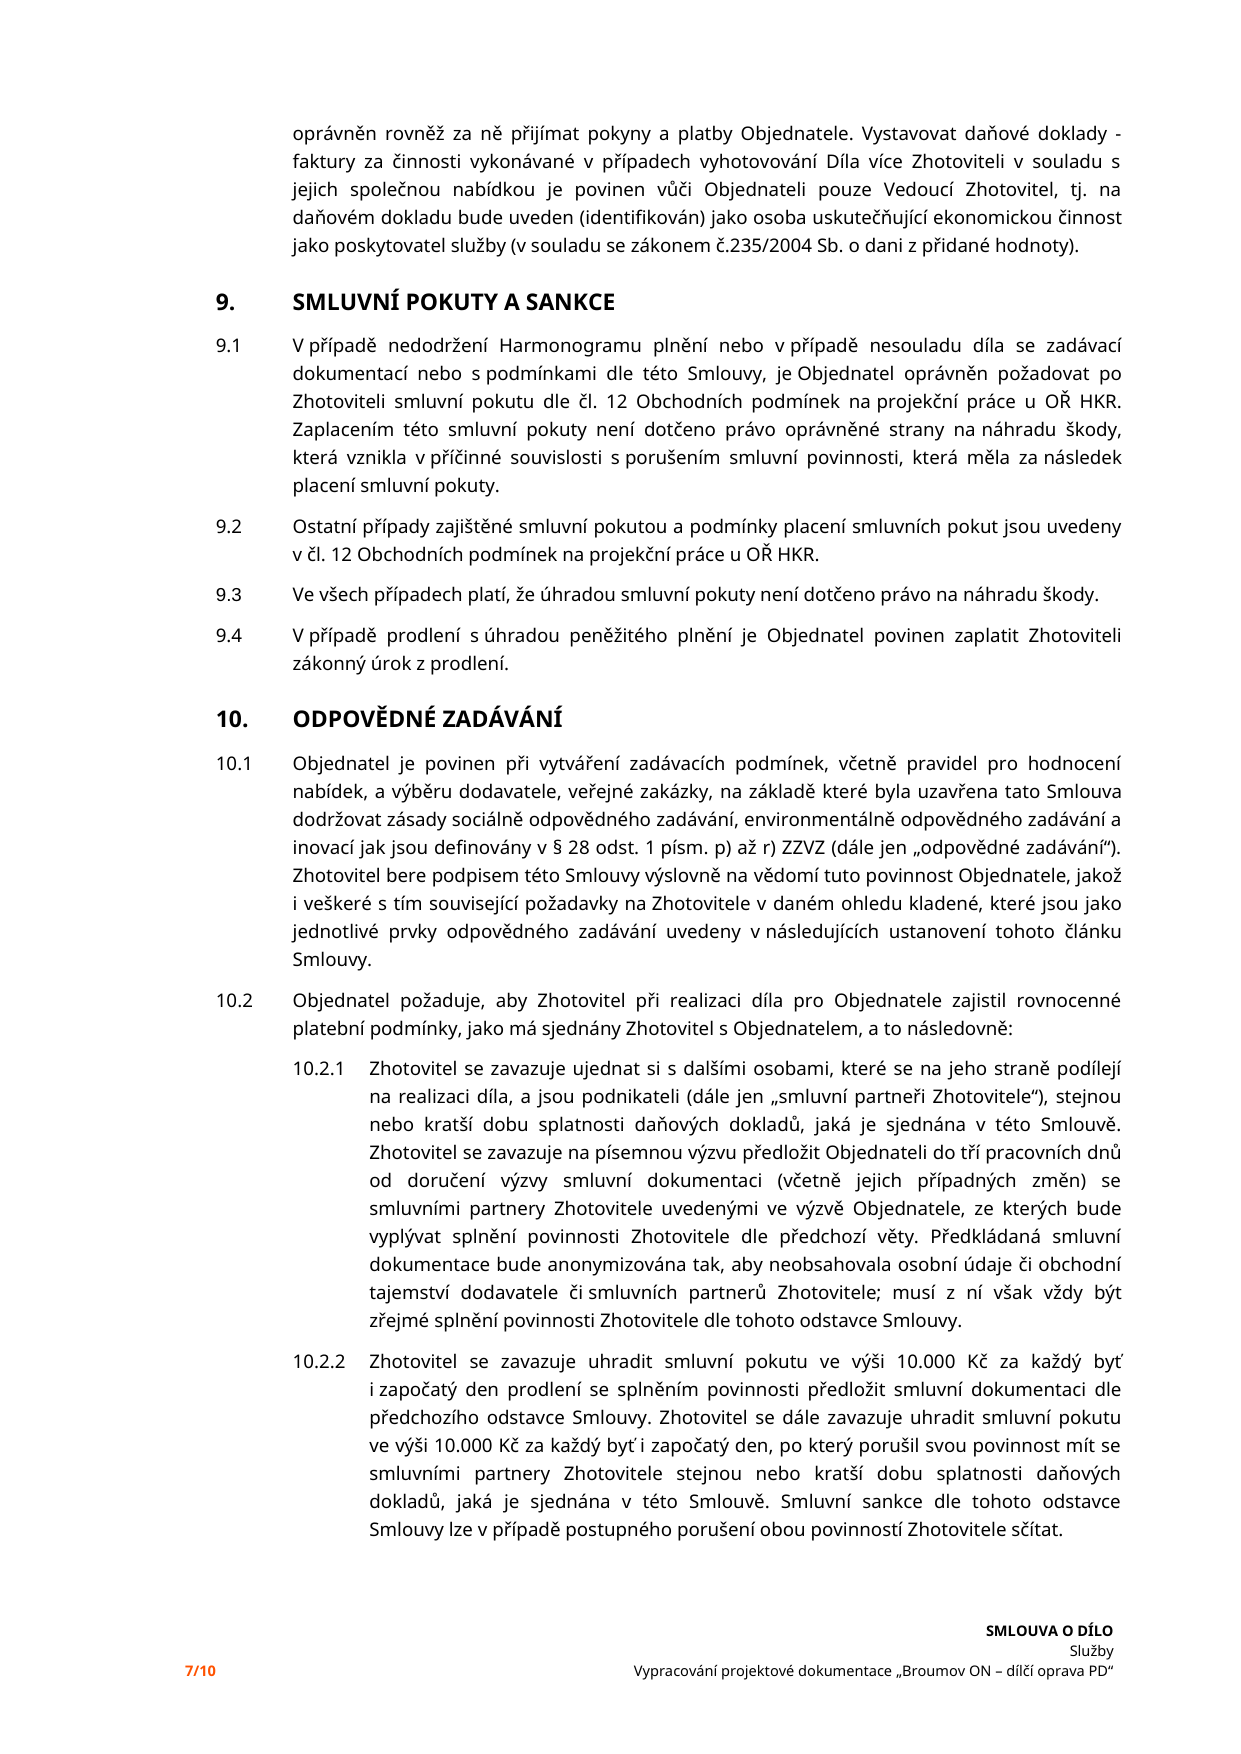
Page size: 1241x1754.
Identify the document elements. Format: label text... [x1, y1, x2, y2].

text Objednatel požaduje, aby Zhotovitel při realizaci díla pro Objednatele zajistil rovnocenné platební podmínky, jako má sjednány Zhotovitel s Objednatelem, a to následovně: [216, 987, 1122, 1040]
text Ve všech případech platí, že úhradou smluvní pokuty není dotčeno právo na náhradu škody. [216, 582, 1122, 607]
text Zhotovitel se zavazuje uhradit smluvní pokutu ve výši 10.000 Kč za každý byť i započatý den prodlení se splněním povinnosti předložit smluvní dokumentaci dle předchozího odstavce Smlouvy. Zhotovitel se dále zavazuje uhradit smluvní pokutu ve výši 10.000 Kč za každý byť i započatý den, po který porušil svou povinnost mít se smluvními partnery Zhotovitele stejnou nebo kratší dobu splatnosti daňových dokladů, jaká je sjednána v této Smlouvě. Smluvní sankce dle tohoto odstavce Smlouvy lze v případě postupného porušení obou povinností Zhotovitele sčítat. [292, 1348, 1122, 1542]
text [216, 121, 1122, 258]
text SMLUVNÍ POKUTY a SANKCE [216, 286, 1122, 317]
text V případě nedodržení Harmonogramu plnění nebo v případě nesouladu díla se zadávací dokumentací nebo s podmínkami dle této Smlouvy, je Objednatel oprávněn požadovat po Zhotoviteli smluvní pokutu dle čl. 12 Obchodních podmínek na projekční práce u OŘ HKR. Zaplacením této smluvní pokuty není dotčeno právo oprávněné strany na náhradu škody, která vznikla v příčinné souvislosti s porušením smluvní povinnosti, která měla za následek placení smluvní pokuty. [216, 333, 1122, 498]
text Zhotovitel se zavazuje ujednat si s dalšími osobami, které se na jeho straně podílejí na realizaci díla, a jsou podnikateli (dále jen „smluvní partneři Zhotovitele“), stejnou nebo kratší dobu splatnosti daňových dokladů, jaká je sjednána v této Smlouvě. Zhotovitel se zavazuje na písemnou výzvu předložit Objednateli do tří pracovních dnů od doručení výzvy smluvní dokumentaci (včetně jejich případných změn) se smluvními partnery Zhotovitele uvedenými ve výzvě Objednatele, ze kterých bude vyplývat splnění povinnosti Zhotovitele dle předchozí věty. Předkládaná smluvní dokumentace bude anonymizována tak, aby neobsahovala osobní údaje či obchodní tajemství dodavatele či smluvních partnerů Zhotovitele; musí z ní však vždy být zřejmé splnění povinnosti Zhotovitele dle tohoto odstavce Smlouvy. [292, 1055, 1122, 1333]
text Ostatní případy zajištěné smluvní pokutou a podmínky placení smluvních pokut jsou uvedeny v čl. 12 Obchodních podmínek na projekční práce u OŘ HKR. [216, 513, 1122, 567]
text Objednatel je povinen při vytváření zadávacích podmínek, včetně pravidel pro hodnocení nabídek, a výběru dodavatele, veřejné zakázky, na základě které byla uzavřena tato Smlouva dodržovat zásady sociálně odpovědného zadávání, environmentálně odpovědného zadávání a inovací jak jsou definovány v § 28 odst. 1 písm. p) až r) ZZVZ (dále jen „odpovědné zadávání“). Zhotovitel bere podpisem této Smlouvy výslovně na vědomí tuto povinnost Objednatele, jakož i veškeré s tím související požadavky na Zhotovitele v daném ohledu kladené, které jsou jako jednotlivé prvky odpovědného zadávání uvedeny v následujících ustanovení tohoto článku Smlouvy. [216, 750, 1122, 972]
text Odpovědné zadávání [216, 703, 1122, 734]
text V případě prodlení s úhradou peněžitého plnění je Objednatel povinen zaplatit Zhotoviteli zákonný úrok z prodlení. [216, 622, 1122, 676]
